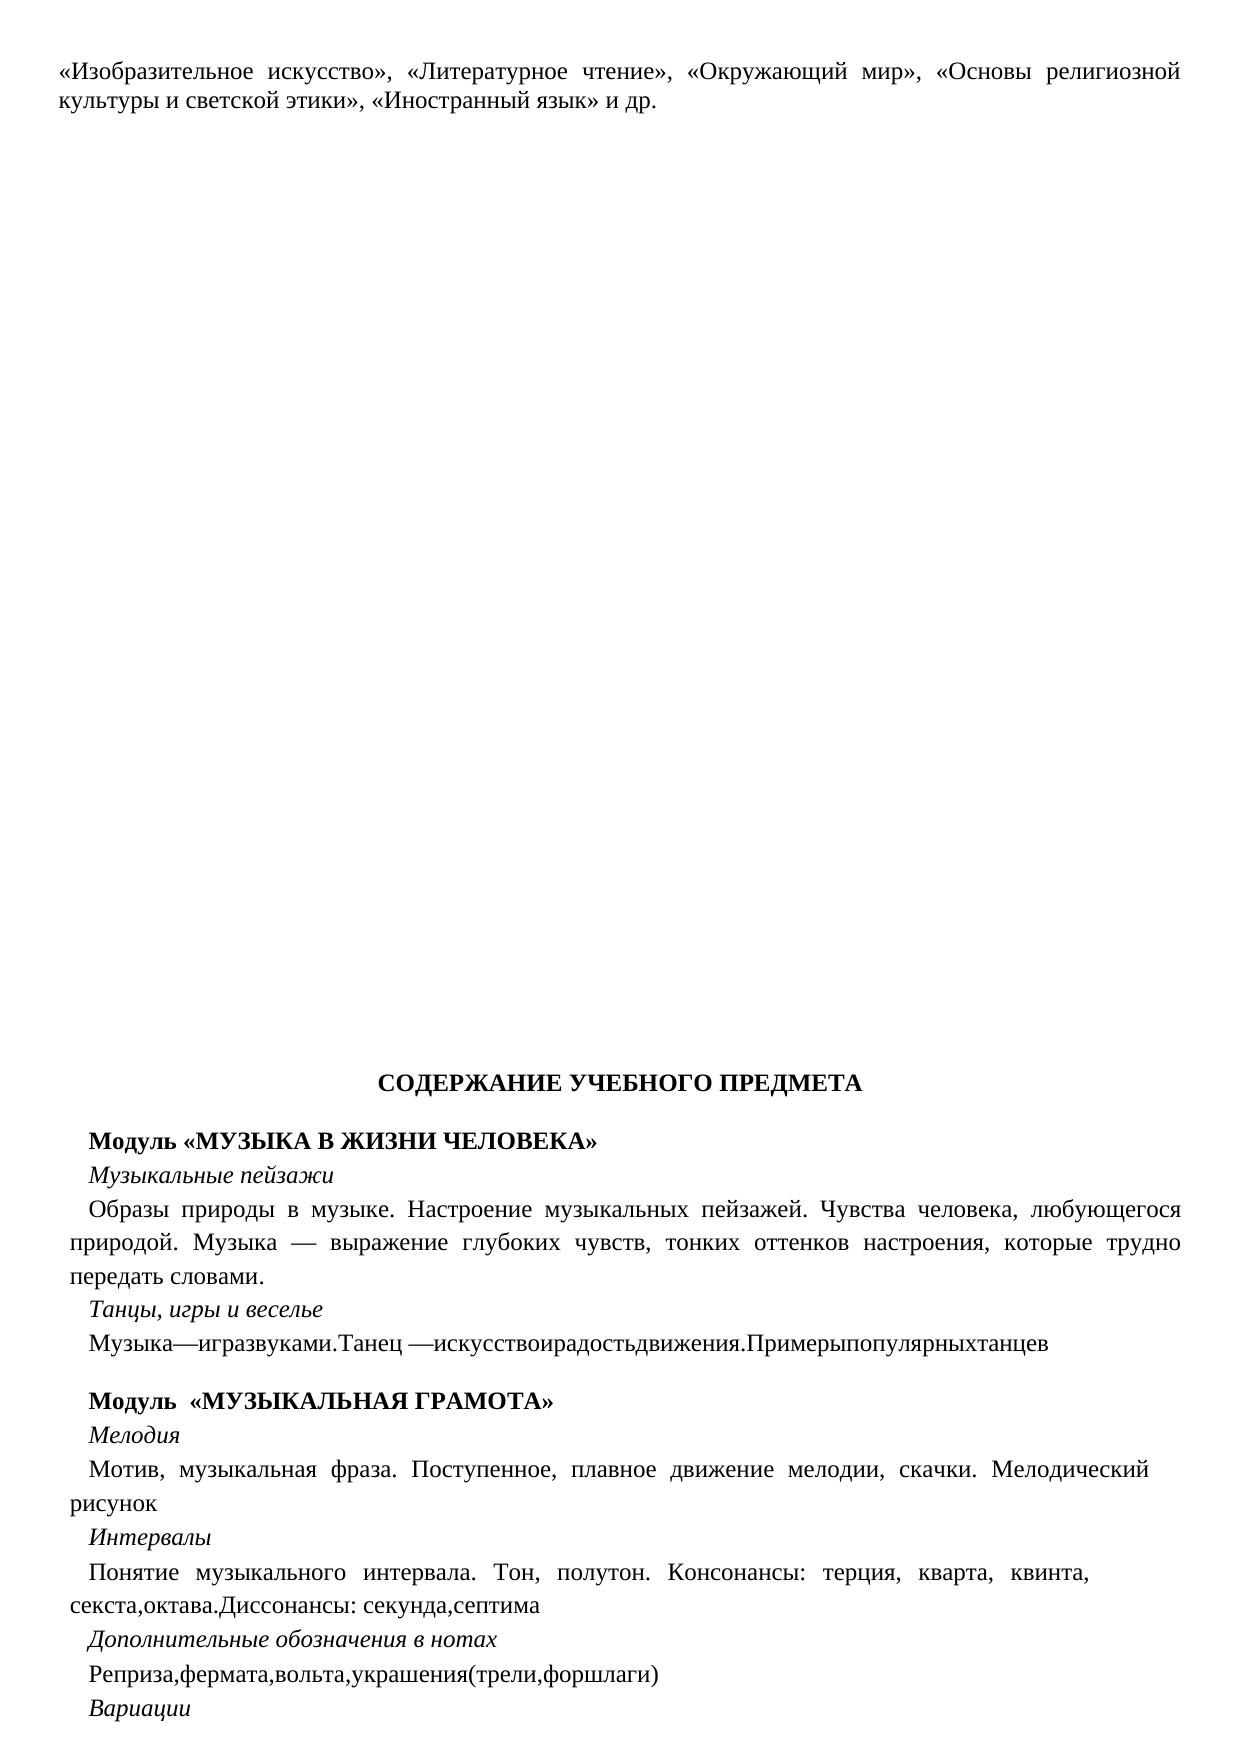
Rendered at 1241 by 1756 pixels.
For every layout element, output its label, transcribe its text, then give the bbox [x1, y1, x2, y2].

text СОДЕРЖАНИЕ УЧЕБНОГО ПРЕДМЕТА [58, 1068, 1182, 1097]
text Танцы, игры и веселье [88, 1294, 1182, 1323]
text Модуль «МУЗЫКА В ЖИЗНИ ЧЕЛОВЕКА» [88, 1126, 1182, 1155]
text Mодуль «МУЗЫКАЛЬНАЯ ГРАМОТА» [88, 1386, 1182, 1415]
text Музыка—игразвуками.Танец —искусствоирадостьдвижения.Примерыпопулярныхтанцев [88, 1328, 1182, 1357]
text Мелодия [88, 1420, 1182, 1449]
text Реприза,фермата,вольта,украшения(трели,форшлаги) [88, 1659, 1182, 1687]
text Вариации [88, 1693, 1182, 1722]
text Образы природы в музыке. Настроение музыкальных пейзажей. Чувства человека, любующегося природой. Музыка — выражение глубоких чувств, тонких оттенков настроения, которые трудно передать словами. [69, 1194, 1182, 1289]
text Мотив, музыкальная фраза. Поступенное, плавное движение мелодии, скачки. Мелодический рисунок [69, 1454, 1150, 1517]
text Интервалы [88, 1522, 1182, 1551]
text Дополнительные обозначения в нотах [88, 1624, 1182, 1653]
text Музыкальные пейзажи [88, 1160, 1182, 1188]
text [58, 56, 1182, 114]
text Понятие музыкального интервала. Тон, полутон. Консонансы: терция, кварта, квинта, секста,октава.Диссонансы: секунда,септима [69, 1557, 1091, 1619]
